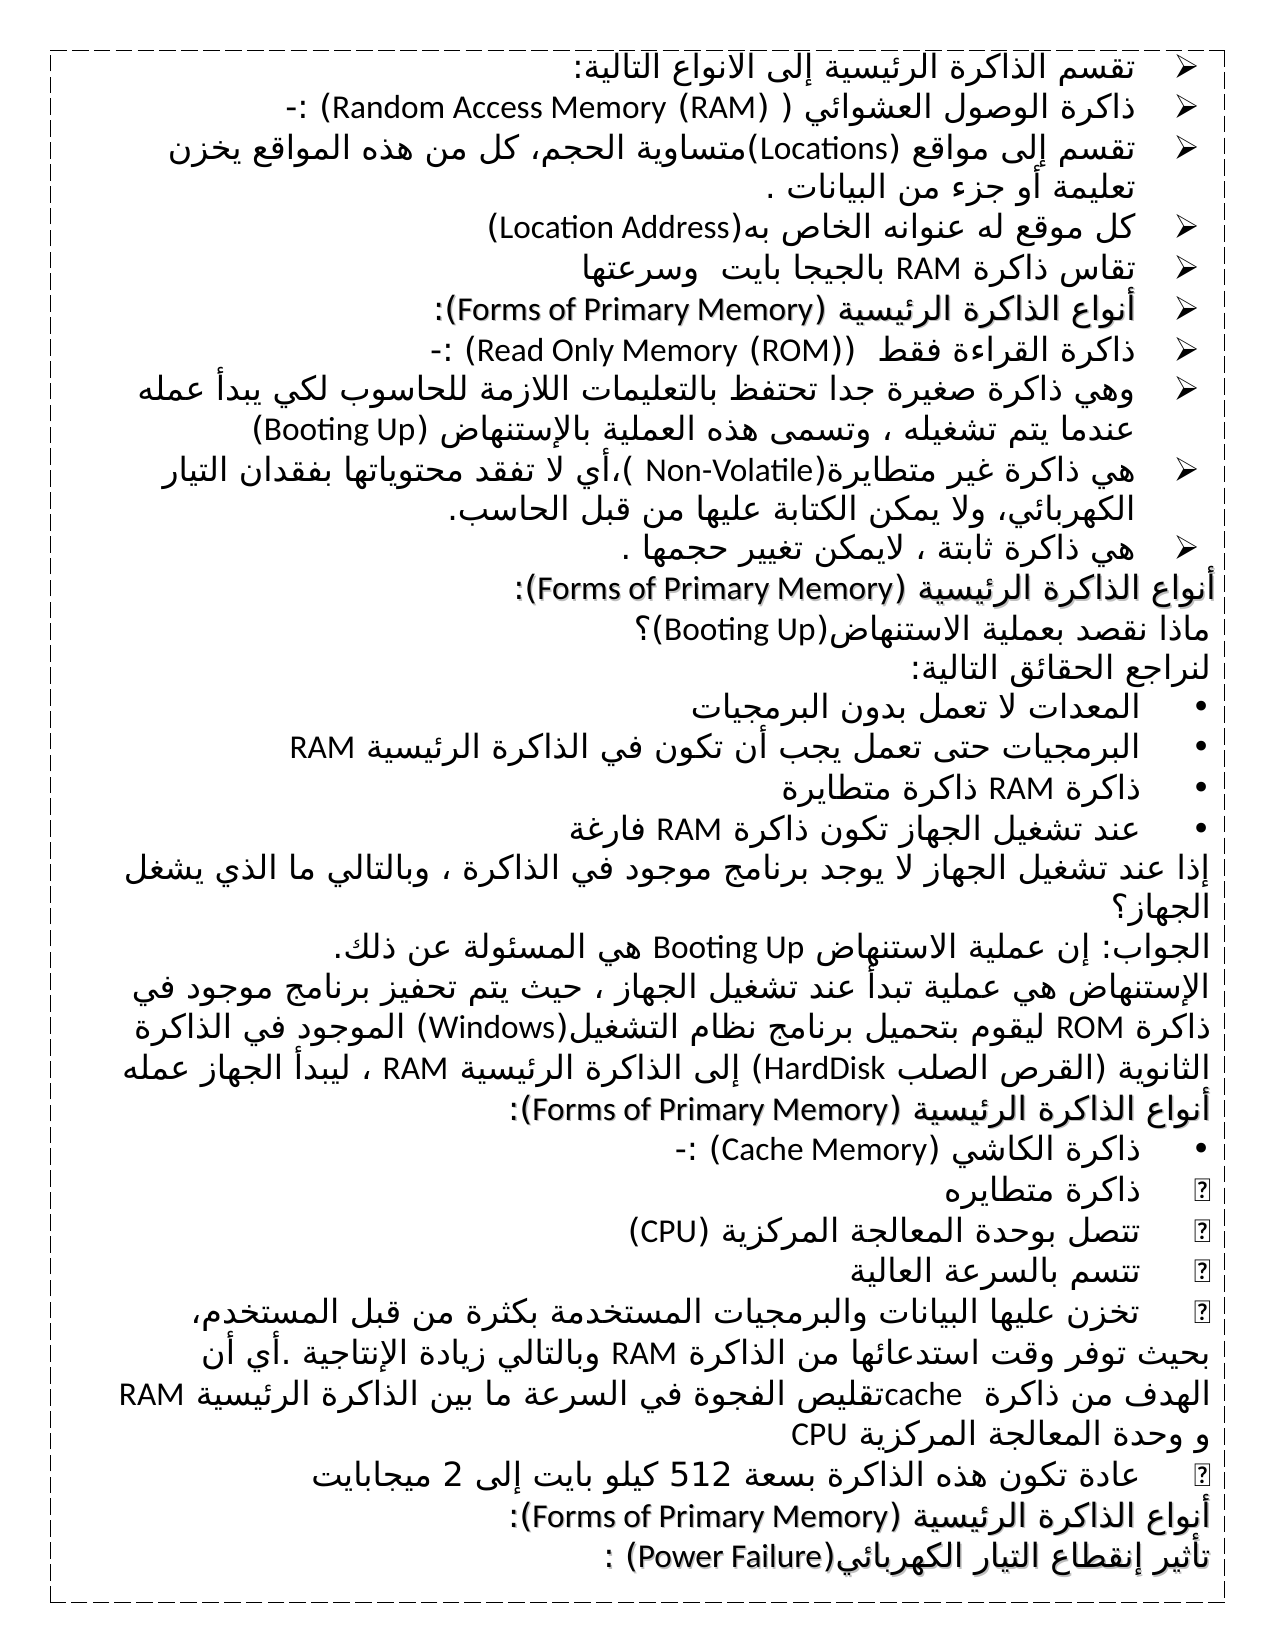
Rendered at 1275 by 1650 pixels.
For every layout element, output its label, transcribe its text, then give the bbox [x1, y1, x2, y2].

text أنواع الذاكرة الرئيسية (Forms of Primary Memory): [115, 567, 1216, 608]
list ذاكرة القراءة فقط ((ROM) Read Only Memory) :- [115, 329, 1173, 369]
list عادة تكون هذه الذاكرة بسعة 512 كيلو بايت إلى 2 ميجابايت [115, 1454, 1211, 1495]
list تخزن عليها البيانات والبرمجيات المستخدمة بكثرة من قبل المستخدم، بحيث توفر وقت استدعائها من الذاكرة RAM وبالتالي زيادة الإنتاجية .أي أن الهدف من ذاكرة cacheتقليص الفجوة في السرعة ما بين الذاكرة الرئيسية RAM و وحدة المعالجة المركزية CPU [115, 1291, 1211, 1454]
text ماذا نقصد بعملية الاستنهاض(Booting Up)؟ [115, 608, 1211, 649]
list هي ذاكرة غير متطايرة(Non-Volatile )،أي لا تفقد محتوياتها بفقدان التيار الكهربائي، ولا يمكن الكتابة عليها من قبل الحاسب. [115, 449, 1173, 528]
list ذاكرة الوصول العشوائي ( (RAM) Random Access Memory) :- [115, 86, 1173, 127]
text الإستنهاض هي عملية تبدأ عند تشغيل الجهاز ، حيث يتم تحفيز برنامج موجود في ذاكرة ROM ليقوم بتحميل برنامج نظام التشغيل(Windows) الموجود في الذاكرة الثانوية (القرص الصلب HardDisk) إلى الذاكرة الرئيسية RAM ، ليبدأ الجهاز عمله [115, 967, 1211, 1087]
list كل موقع له عنوانه الخاص به(Location Address) [115, 206, 1173, 247]
list تتصل بوحدة المعالجة المركزية (CPU) [115, 1210, 1211, 1250]
list تتسم بالسرعة العالية [115, 1250, 1211, 1291]
list تقسم الذاكرة الرئيسية إلى الانواع التالية: [115, 47, 1173, 86]
list أنواع الذاكرة الرئيسية (Forms of Primary Memory): [115, 288, 1173, 329]
list المعدات لا تعمل بدون البرمجيات [115, 688, 1211, 727]
text الجواب: إن عملية الاستنهاض Booting Up هي المسئولة عن ذلك. [115, 926, 1211, 967]
text أنواع الذاكرة الرئيسية (Forms of Primary Memory): [115, 1087, 1211, 1128]
text تأثير إنقطاع التيار الكهربائي(Power Failure) : [115, 1536, 1211, 1576]
list هي ذاكرة ثابتة ، لايمكن تغيير حجمها . [115, 528, 1173, 567]
list عند تشغيل الجهاز تكون ذاكرة RAM فارغة [115, 808, 1211, 849]
list وهي ذاكرة صغيرة جدا تحتفظ بالتعليمات اللازمة للحاسوب لكي يبدأ عمله عندما يتم تشغيله ، وتسمى هذه العملية بالإستنهاض (Booting Up) [115, 369, 1173, 449]
text أنواع الذاكرة الرئيسية (Forms of Primary Memory): [115, 1495, 1211, 1536]
list ذاكرة متطايره [115, 1169, 1211, 1210]
list ذاكرة RAM ذاكرة متطايرة [115, 767, 1211, 808]
list تقسم إلى مواقع (Locations)متساوية الحجم، كل من هذه المواقع يخزن تعليمة أو جزء من البيانات . [115, 127, 1173, 206]
list تقاس ذاكرة RAM بالجيجا بايت وسرعتها [115, 247, 1173, 288]
text إذا عند تشغيل الجهاز لا يوجد برنامج موجود في الذاكرة ، وبالتالي ما الذي يشغل الجهاز؟ [115, 849, 1211, 926]
text لنراجع الحقائق التالية: [115, 649, 1211, 688]
list البرمجيات حتى تعمل يجب أن تكون في الذاكرة الرئيسية RAM [115, 727, 1211, 767]
list ذاكرة الكاشي (Cache Memory) :- [115, 1128, 1211, 1169]
